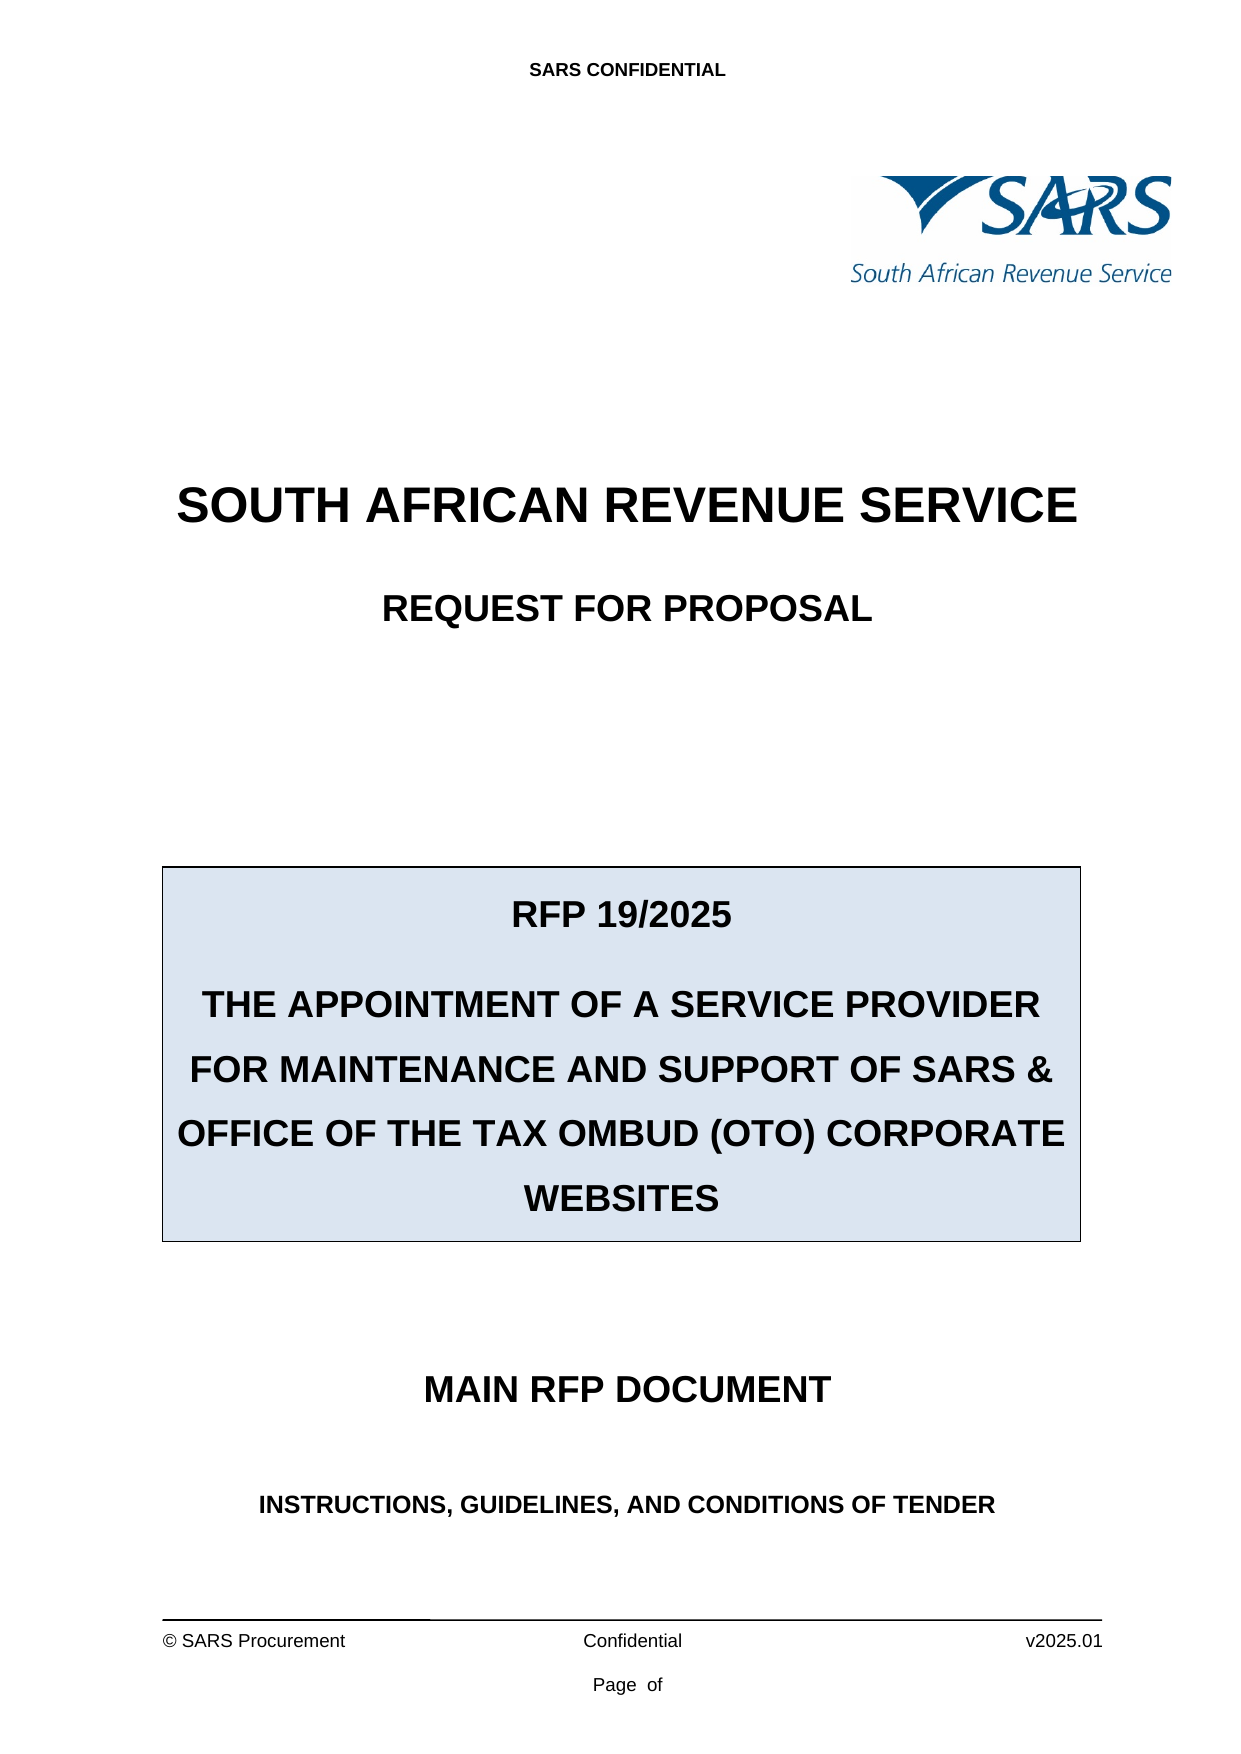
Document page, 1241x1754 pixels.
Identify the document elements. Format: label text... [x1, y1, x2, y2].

text INSTRUCTIONS, GUIDELINES, AND CONDITIONS OF TENDER [162, 1490, 1092, 1518]
picture [850, 176, 1172, 287]
text MAIN RFP DOCUMENT [162, 1367, 1092, 1411]
table_header RFP 19/2025 The Appointment of a Service Provider for Maintenance and Support of SARS & Office of the Tax Ombud (OTO) Corporate Websites [163, 868, 1080, 1241]
text SOUTH AFRICAN REVENUE SERVICE [162, 475, 1092, 533]
text Request for Proposal [162, 586, 1092, 629]
